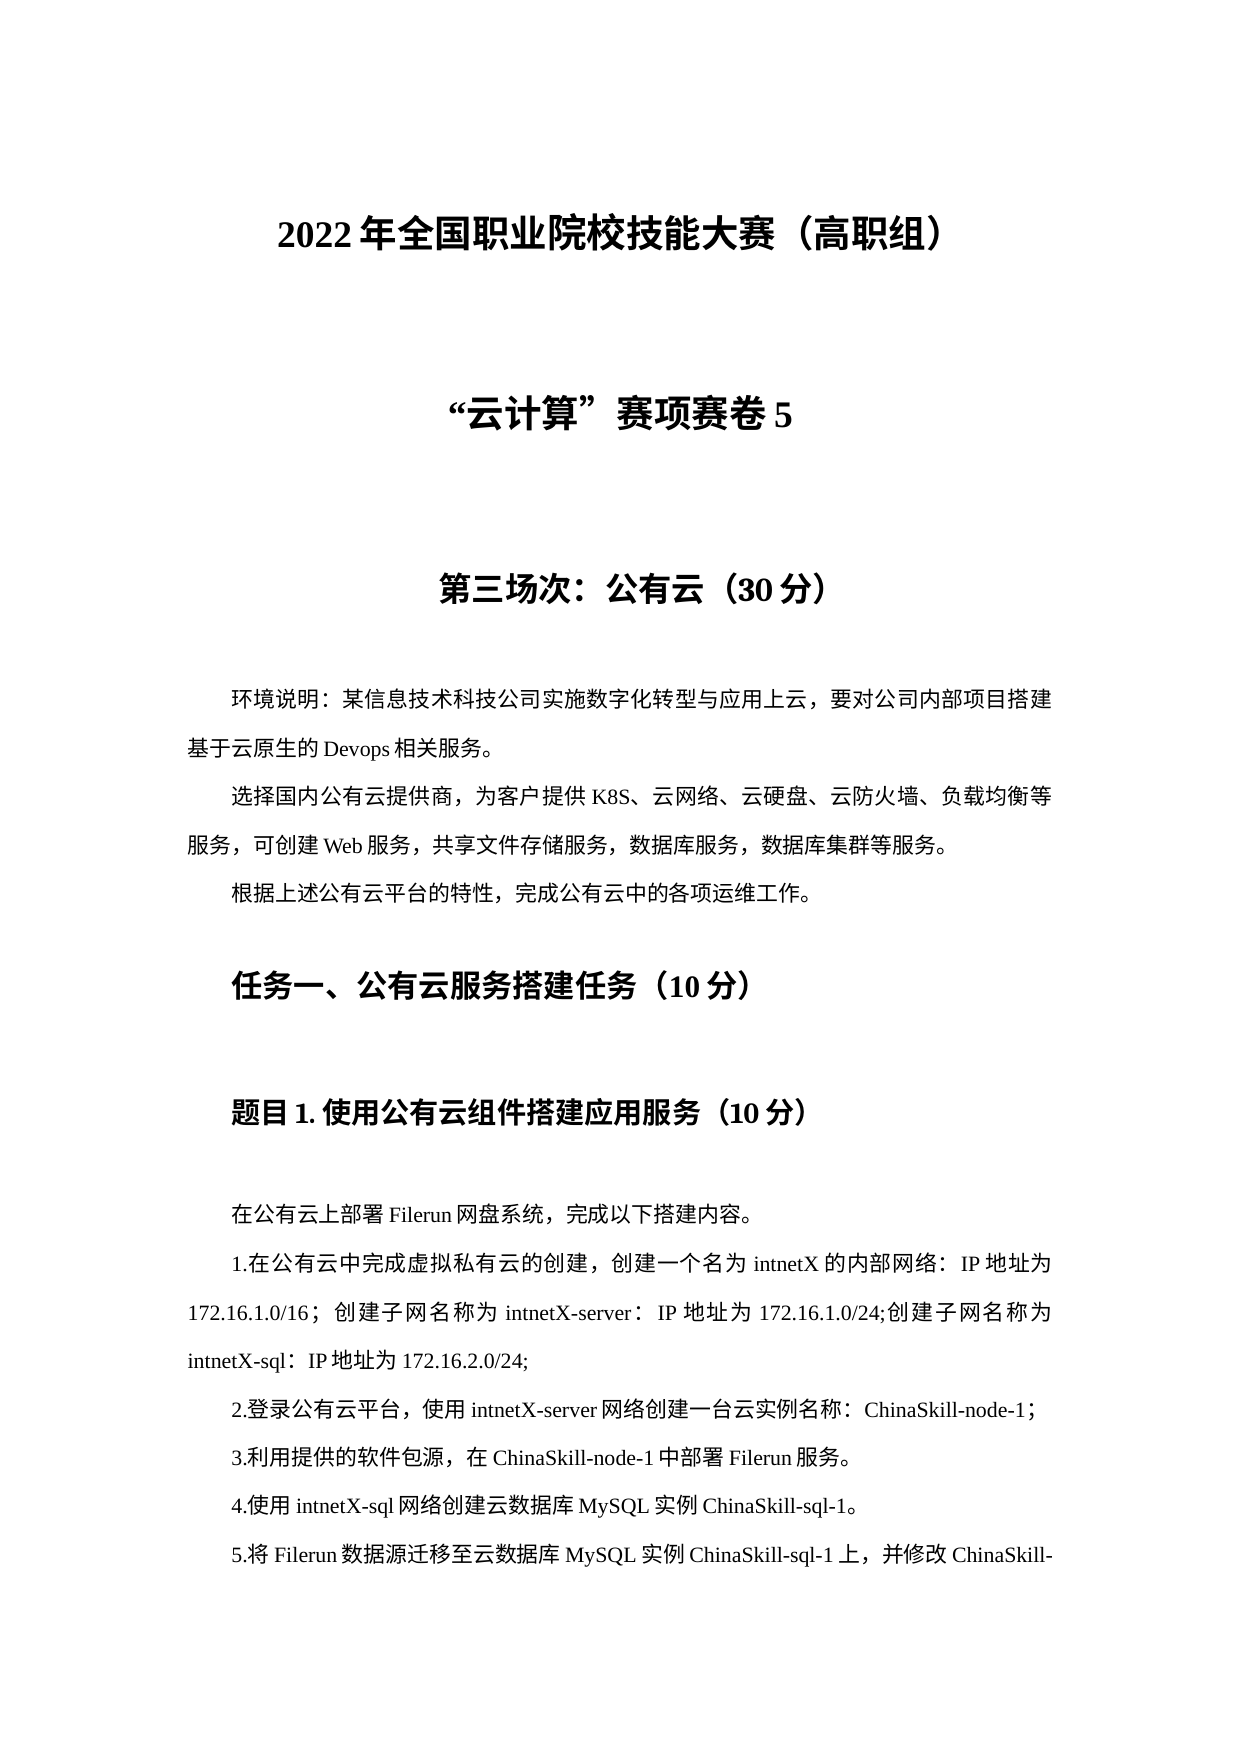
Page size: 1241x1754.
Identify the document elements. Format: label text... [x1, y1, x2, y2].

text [187, 1536, 1053, 1569]
subtitle 任务一、公有云服务搭建任务（10分） [187, 951, 1053, 1016]
text 2.登录公有云平台，使用intnetX-server网络创建一台云实例名称：ChinaSkill-node-1； [187, 1391, 1053, 1424]
text 1.在公有云中完成虚拟私有云的创建，创建一个名为intnetX的内部网络：IP地址为172.16.1.0/16；创建子网名称为intnetX-server：IP地址为172.16.1.0/24;创建子网名称为intnetX-sql：IP地址为172.16.2.0/24; [187, 1245, 1053, 1375]
text 在公有云上部署Filerun网盘系统，完成以下搭建内容。 [187, 1197, 1053, 1229]
text 4.使用intnetX-sql网络创建云数据库MySQL实例ChinaSkill-sql-1。 [187, 1488, 1053, 1520]
subtitle 2022年全国职业院校技能大赛（高职组） [187, 197, 1053, 262]
text 选择国内公有云提供商，为客户提供K8S、云网络、云硬盘、云防火墙、负载均衡等服务，可创建Web服务，共享文件存储服务，数据库服务，数据库集群等服务。 [187, 779, 1053, 860]
subtitle 第三场次：公有云（30分） [187, 554, 1053, 619]
text 3.利用提供的软件包源，在ChinaSkill-node-1中部署Filerun服务。 [187, 1439, 1053, 1472]
subtitle 题目1. 使用公有云组件搭建应用服务（10分） [187, 1078, 1053, 1143]
text 根据上述公有云平台的特性，完成公有云中的各项运维工作。 [187, 876, 1053, 908]
text 环境说明：某信息技术科技公司实施数字化转型与应用上云，要对公司内部项目搭建基于云原生的Devops相关服务。 [187, 682, 1053, 763]
subtitle “云计算”赛项赛卷5 [187, 378, 1053, 443]
